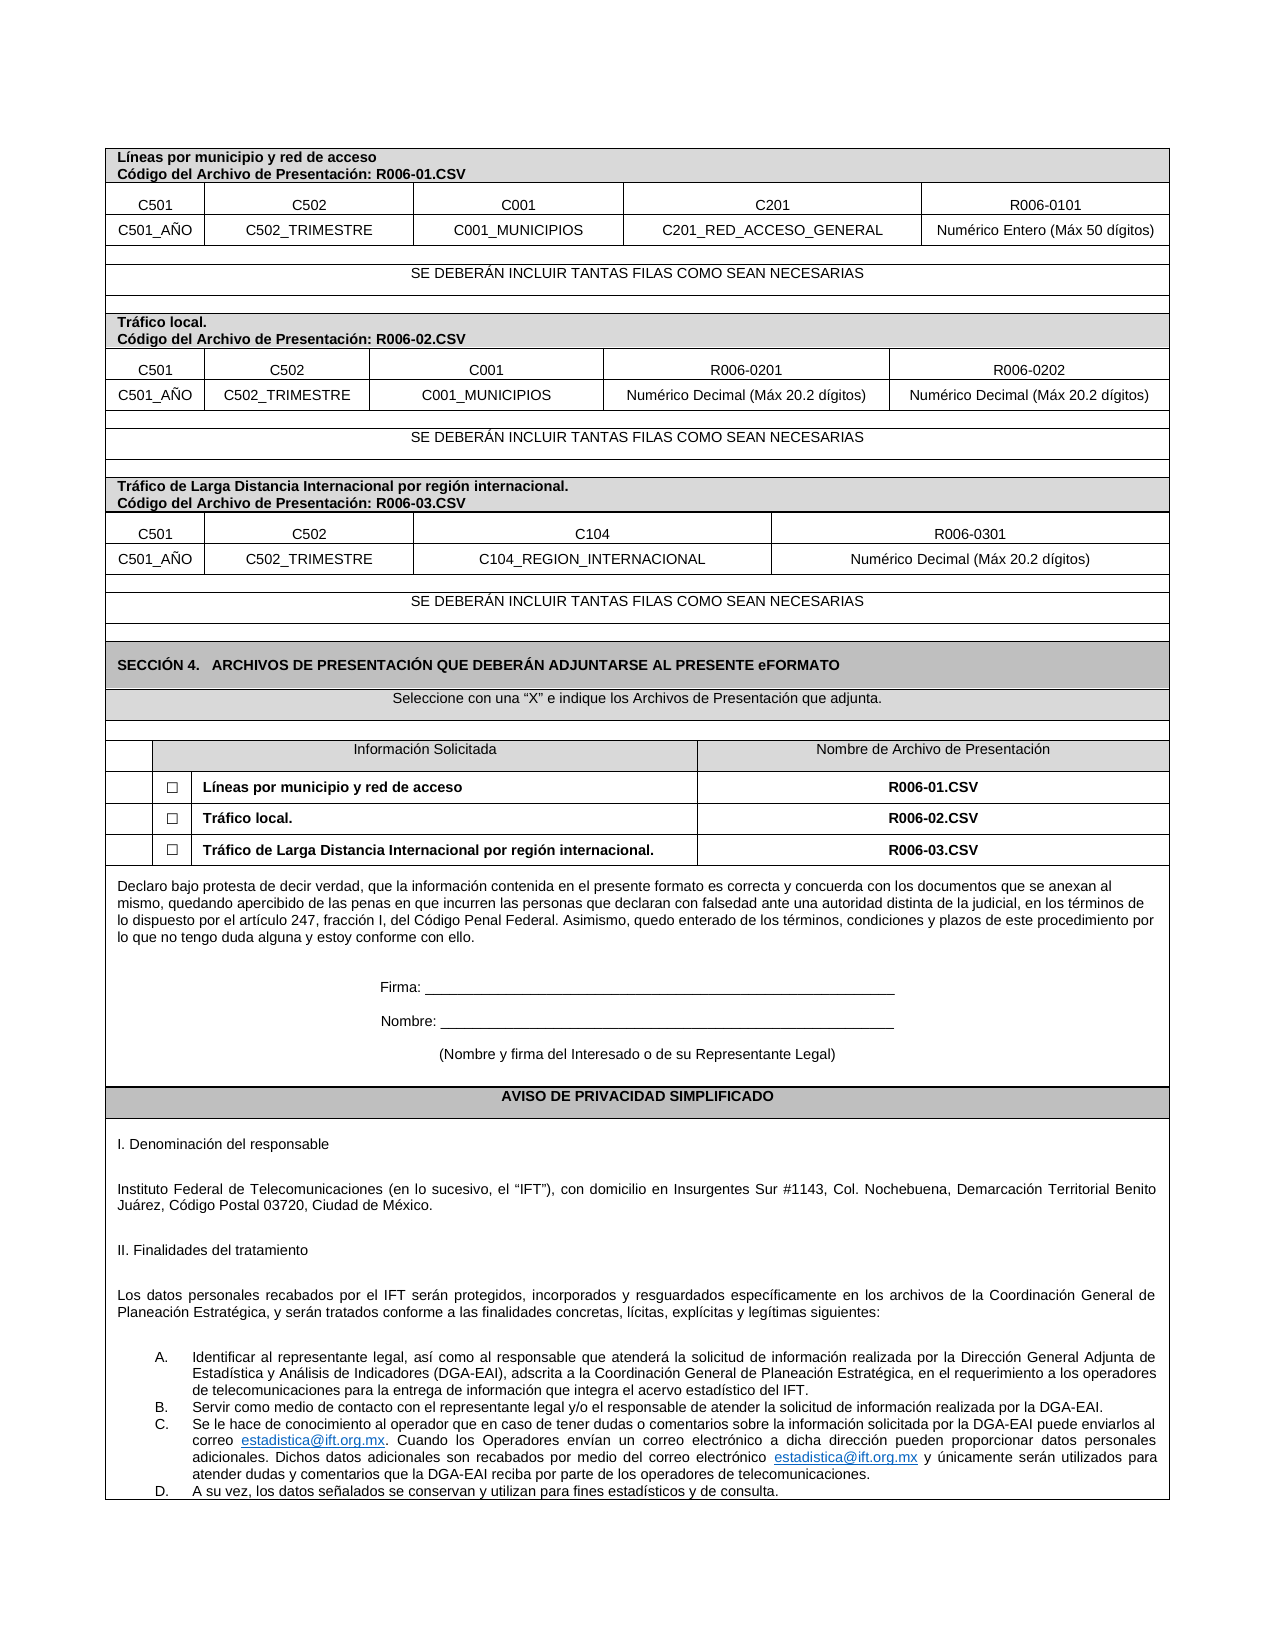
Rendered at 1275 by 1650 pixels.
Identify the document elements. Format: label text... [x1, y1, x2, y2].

table_cell Tráfico local. Código del Archivo de Presentación: R006-02.CSV [106, 314, 1169, 347]
table_cell Nombre de Archivo de Presentación [698, 741, 1169, 771]
table_cell [106, 624, 1169, 641]
table_cell C104_REGION_INTERNACIONAL [414, 544, 771, 574]
table_cell [153, 772, 191, 802]
table_cell C501 [106, 183, 204, 213]
table_cell C502 [205, 349, 369, 379]
table_cell Tráfico local. [192, 804, 697, 834]
table_cell [106, 246, 1169, 264]
table_cell C502_TRIMESTRE [205, 215, 413, 245]
table_cell C502_TRIMESTRE [205, 380, 369, 410]
table_cell C201_RED_ACCESO_GENERAL [624, 215, 921, 245]
table_cell C501 [106, 513, 204, 543]
table_cell R006-02.CSV [698, 804, 1169, 834]
table_cell Declaro bajo protesta de decir verdad, que la información contenida en el presente formato es correcta y concuerda con los documentos que se anexan al mismo, quedando apercibido de las penas en que incurren las personas que declaran con falsedad ante una autoridad distinta de la judicial, en los términos de lo dispuesto por el artículo 247, fracción I, del Código Penal Federal. Asimismo, quedo enterado de los términos, condiciones y plazos de este procedimiento por lo que no tengo duda alguna y estoy conforme con ello. Firma: __________________________________________________________ Nombre: ________________________________________________________ (Nombre y firma del Interesado o de su Representante Legal) [106, 866, 1169, 1086]
table_cell Numérico Entero (Máx 50 dígitos) [922, 215, 1169, 245]
table_cell C201 [624, 183, 921, 213]
table_cell C001 [414, 183, 623, 213]
table_cell C502 [205, 513, 413, 543]
table_cell Seleccione con una “X” e indique los Archivos de Presentación que adjunta. [106, 690, 1169, 720]
table_cell [106, 721, 1169, 740]
table_cell [106, 411, 1169, 428]
table_cell C001 [370, 349, 603, 379]
table_cell Líneas por municipio y red de acceso Código del Archivo de Presentación: R006-01.CSV [106, 149, 1169, 182]
table_cell C501_AÑO [106, 215, 204, 245]
table_cell C501 [106, 349, 204, 379]
table_cell R006-0101 [922, 183, 1169, 213]
table_cell R006-0202 [890, 349, 1169, 379]
table_cell C104 [414, 513, 771, 543]
table_cell C001_MUNICIPIOS [370, 380, 603, 410]
table_cell C502 [205, 183, 413, 213]
table_cell R006-03.CSV [698, 835, 1169, 865]
table_cell [106, 835, 152, 865]
table_cell Tráfico de Larga Distancia Internacional por región internacional. [192, 835, 697, 865]
table_cell [106, 804, 152, 834]
table_cell Numérico Decimal (Máx 20.2 dígitos) [772, 544, 1169, 574]
table_cell C501_AÑO [106, 380, 204, 410]
table_cell SECCIÓN 4. ARCHIVOS DE PRESENTACIÓN QUE DEBERÁN ADJUNTARSE AL PRESENTE eFORMATO [106, 642, 1169, 688]
table_cell AVISO DE PRIVACIDAD SIMPLIFICADO [106, 1088, 1169, 1118]
table_cell [153, 835, 191, 865]
table_cell C501_AÑO [106, 544, 204, 574]
table_cell [106, 460, 1169, 477]
table_cell C502_TRIMESTRE [205, 544, 413, 574]
table_cell Tráfico de Larga Distancia Internacional por región internacional. Código del Archivo de Presentación: R006-03.CSV [106, 478, 1169, 511]
table_cell Numérico Decimal (Máx 20.2 dígitos) [604, 380, 889, 410]
table_cell Numérico Decimal (Máx 20.2 dígitos) [890, 380, 1169, 410]
table_cell [153, 804, 191, 834]
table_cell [106, 1119, 1169, 1499]
table_cell SE DEBERÁN INCLUIR TANTAS FILAS COMO SEAN NECESARIAS [106, 593, 1169, 623]
table_cell [106, 741, 152, 771]
table_cell R006-01.CSV [698, 772, 1169, 802]
table_cell Líneas por municipio y red de acceso [192, 772, 697, 802]
table_cell C001_MUNICIPIOS [414, 215, 623, 245]
table_cell R006-0301 [772, 513, 1169, 543]
table_cell Información Solicitada [153, 741, 697, 771]
table_cell [106, 772, 152, 802]
table_cell SE DEBERÁN INCLUIR TANTAS FILAS COMO SEAN NECESARIAS [106, 429, 1169, 459]
table_cell [106, 296, 1169, 313]
table_cell [106, 575, 1169, 592]
table_cell SE DEBERÁN INCLUIR TANTAS FILAS COMO SEAN NECESARIAS [106, 265, 1169, 295]
table_cell R006-0201 [604, 349, 889, 379]
